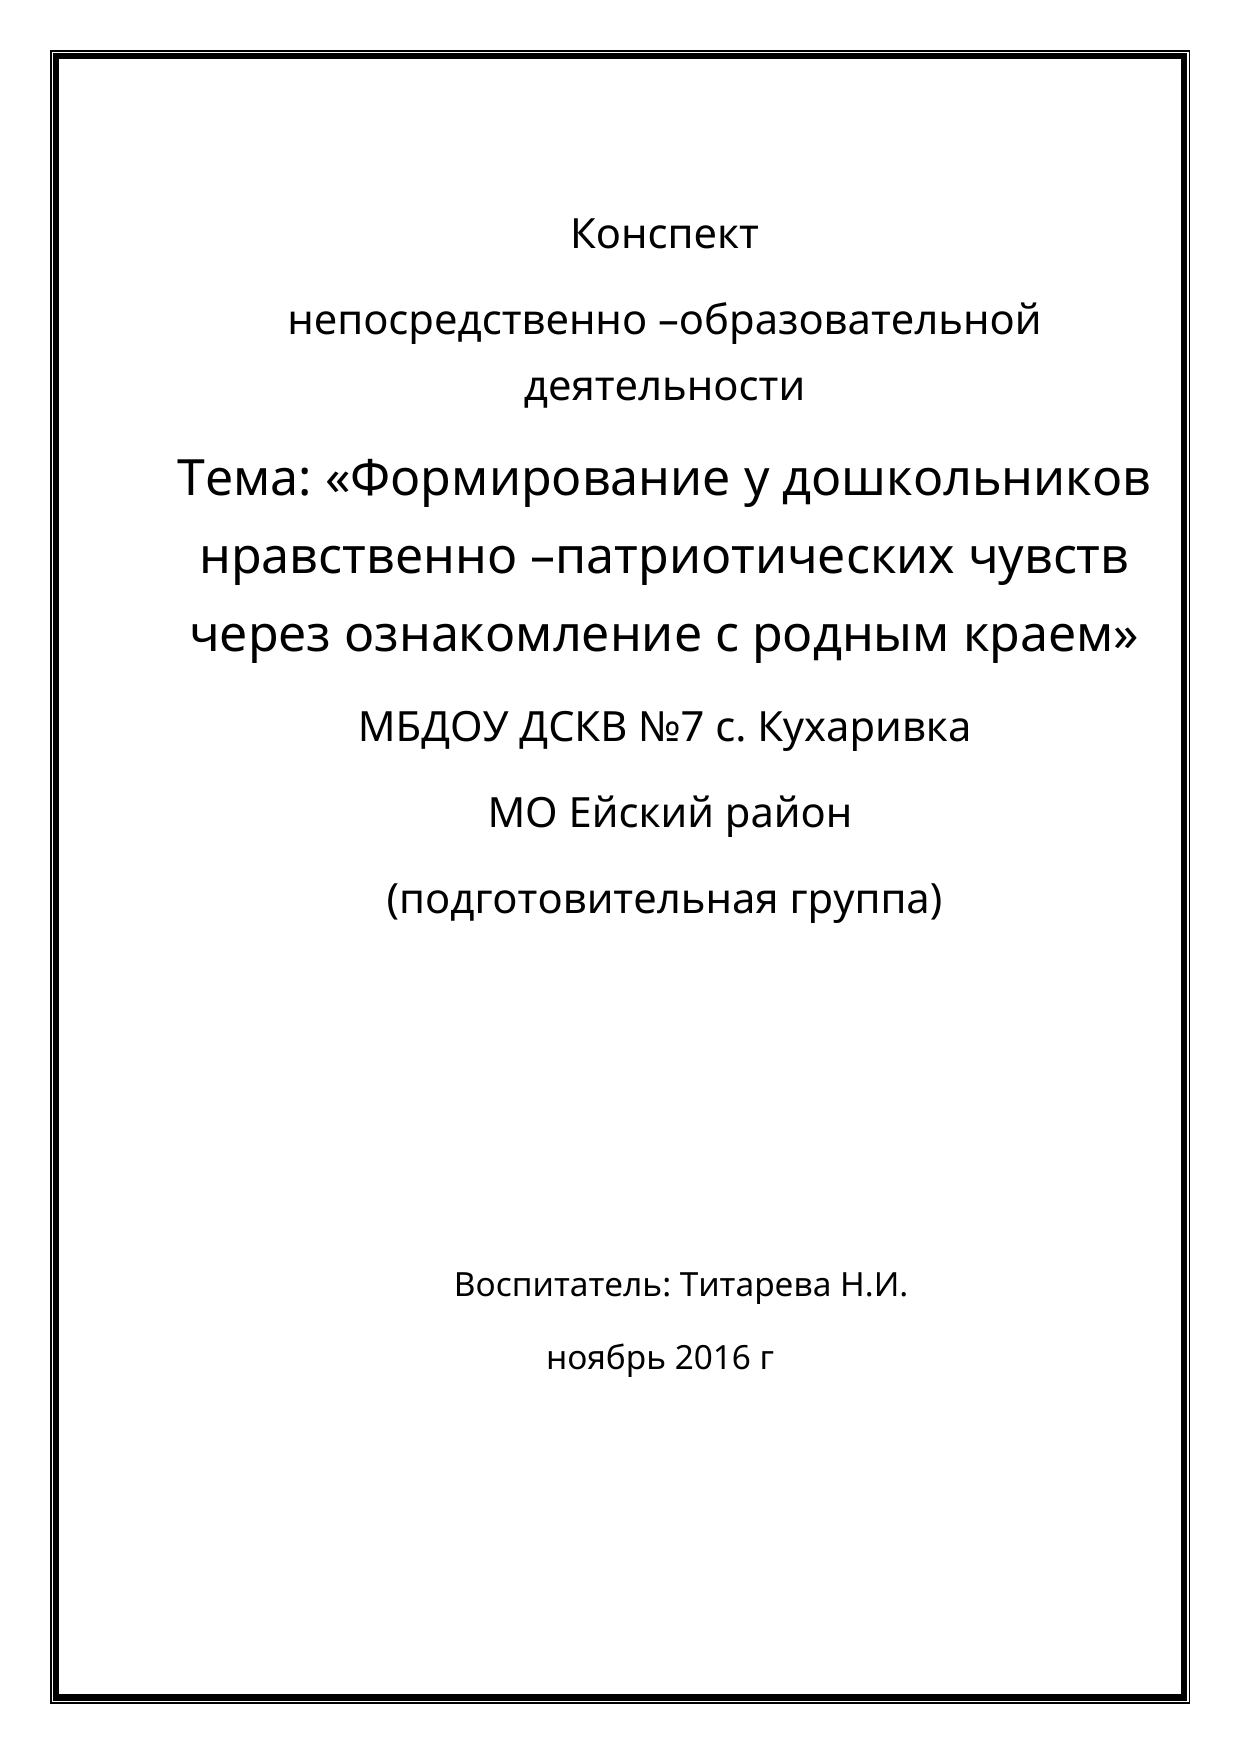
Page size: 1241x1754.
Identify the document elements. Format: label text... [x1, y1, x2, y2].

text ноябрь 2016 г [177, 1333, 1152, 1379]
text непосредственно –образовательной деятельности [177, 290, 1152, 412]
text МБДОУ ДСКВ №7 с. Кухаривка [177, 697, 1152, 754]
text МО Ейский район [177, 783, 1152, 840]
text (подготовительная группа) [177, 869, 1152, 926]
text Конспект [177, 204, 1152, 261]
text Воспитатель: Титарева Н.И. [177, 1261, 1152, 1306]
text Тема: «Формирование у дошкольников нравственно –патриотических чувств через ознакомление с родным краем» [177, 441, 1152, 666]
